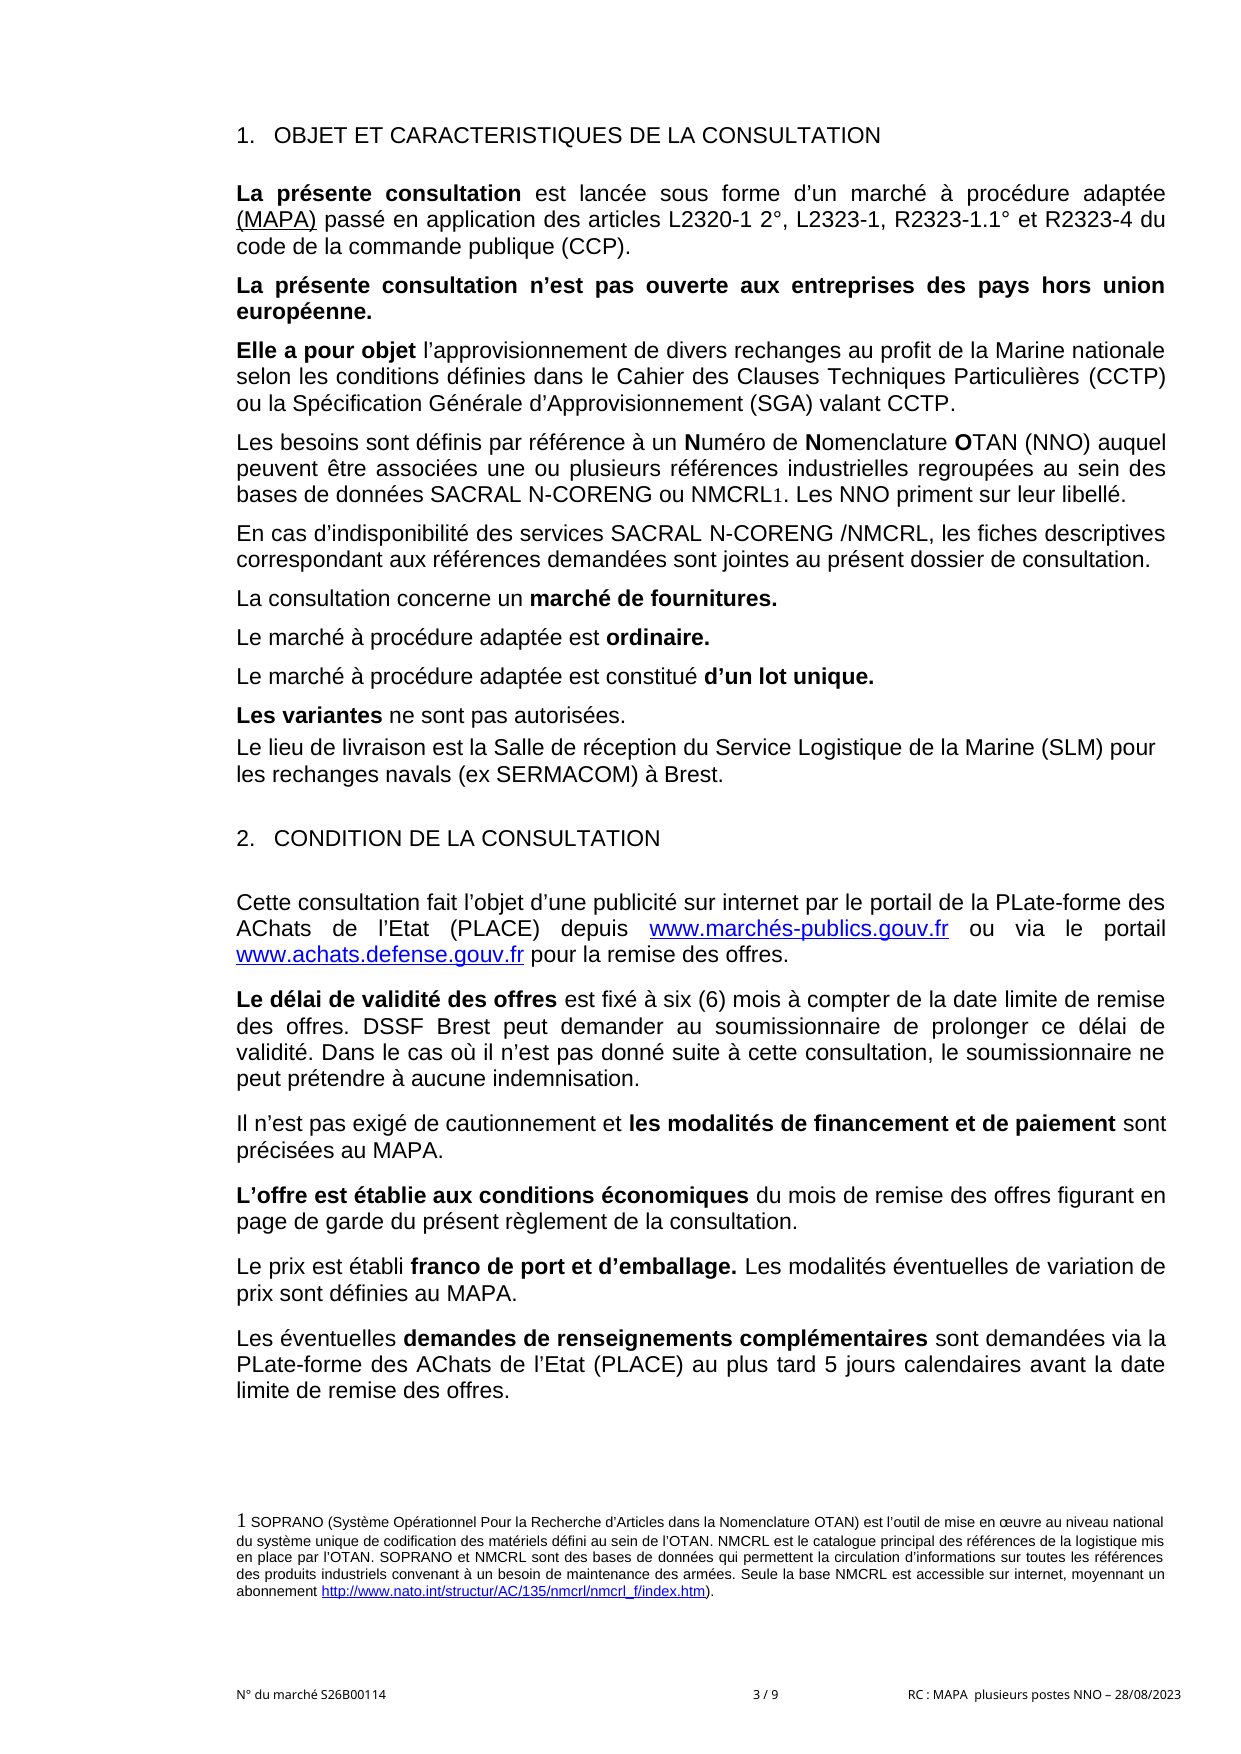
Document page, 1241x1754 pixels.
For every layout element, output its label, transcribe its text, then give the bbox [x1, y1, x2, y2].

text Il n’est pas exigé de cautionnement et les modalités de financement et de paiement sont précisées au MAPA. [236, 1110, 1166, 1163]
text Le marché à procédure adaptée est constitué d’un lot unique. [236, 663, 1166, 689]
text La présente consultation est lancée sous forme d’un marché à procédure adaptée (MAPA) passé en application des articles L2320-1 2°, L2323-1, R2323-1.1° et R2323-4 du code de la commande publique (CCP). [236, 180, 1166, 259]
subtitle condition de la consultation [236, 824, 1166, 851]
subtitle oBJET ET CARACTERISTIQUES DE LA CONSULTATION [236, 122, 1166, 149]
text Les variantes ne sont pas autorisées. [236, 702, 1166, 728]
text En cas d’indisponibilité des services SACRAL N-CORENG /NMCRL, les fiches descriptives correspondant aux références demandées sont jointes au présent dossier de consultation. [236, 520, 1166, 573]
text Le marché à procédure adaptée est ordinaire. [236, 624, 1166, 650]
text Elle a pour objet l’approvisionnement de divers rechanges au profit de la Marine nationale selon les conditions définies dans le Cahier des Clauses Techniques Particulières (CCTP) ou la Spécification Générale d’Approvisionnement (SGA) valant CCTP. [236, 337, 1166, 416]
text Les besoins sont définis par référence à un Numéro de Nomenclature OTAN (NNO) auquel peuvent être associées une ou plusieurs références industrielles regroupées au sein des bases de données SACRAL N-CORENG ou NMCRL. Les NNO priment sur leur libellé. [236, 428, 1166, 507]
text Cette consultation fait l’objet d’une publicité sur internet par le portail de la PLate-forme des AChats de l’Etat (PLACE) depuis www.marchés-publics.gouv.fr ou via le portail www.achats.defense.gouv.fr pour la remise des offres. [236, 888, 1166, 967]
text Le lieu de livraison est la Salle de réception du Service Logistique de la Marine (SLM) pour les rechanges navals (ex SERMACOM) à Brest. [236, 734, 1166, 787]
text L’offre est établie aux conditions économiques du mois de remise des offres figurant en page de garde du présent règlement de la consultation. [236, 1182, 1166, 1234]
text Les éventuelles demandes de renseignements complémentaires sont demandées via la PLate-forme des AChats de l’Etat (PLACE) au plus tard 5 jours calendaires avant la date limite de remise des offres. [236, 1325, 1166, 1404]
text La consultation concerne un marché de fournitures. [236, 585, 1166, 612]
text Le prix est établi franco de port et d’emballage. Les modalités éventuelles de variation de prix sont définies au MAPA. [236, 1253, 1166, 1306]
text Le délai de validité des offres est fixé à six (6) mois à compter de la date limite de remise des offres. DSSF Brest peut demander au soumissionnaire de prolonger ce délai de validité. Dans le cas où il n’est pas donné suite à cette consultation, le soumissionnaire ne peut prétendre à aucune indemnisation. [236, 986, 1166, 1092]
text La présente consultation n’est pas ouverte aux entreprises des pays hors union européenne. [236, 272, 1166, 324]
